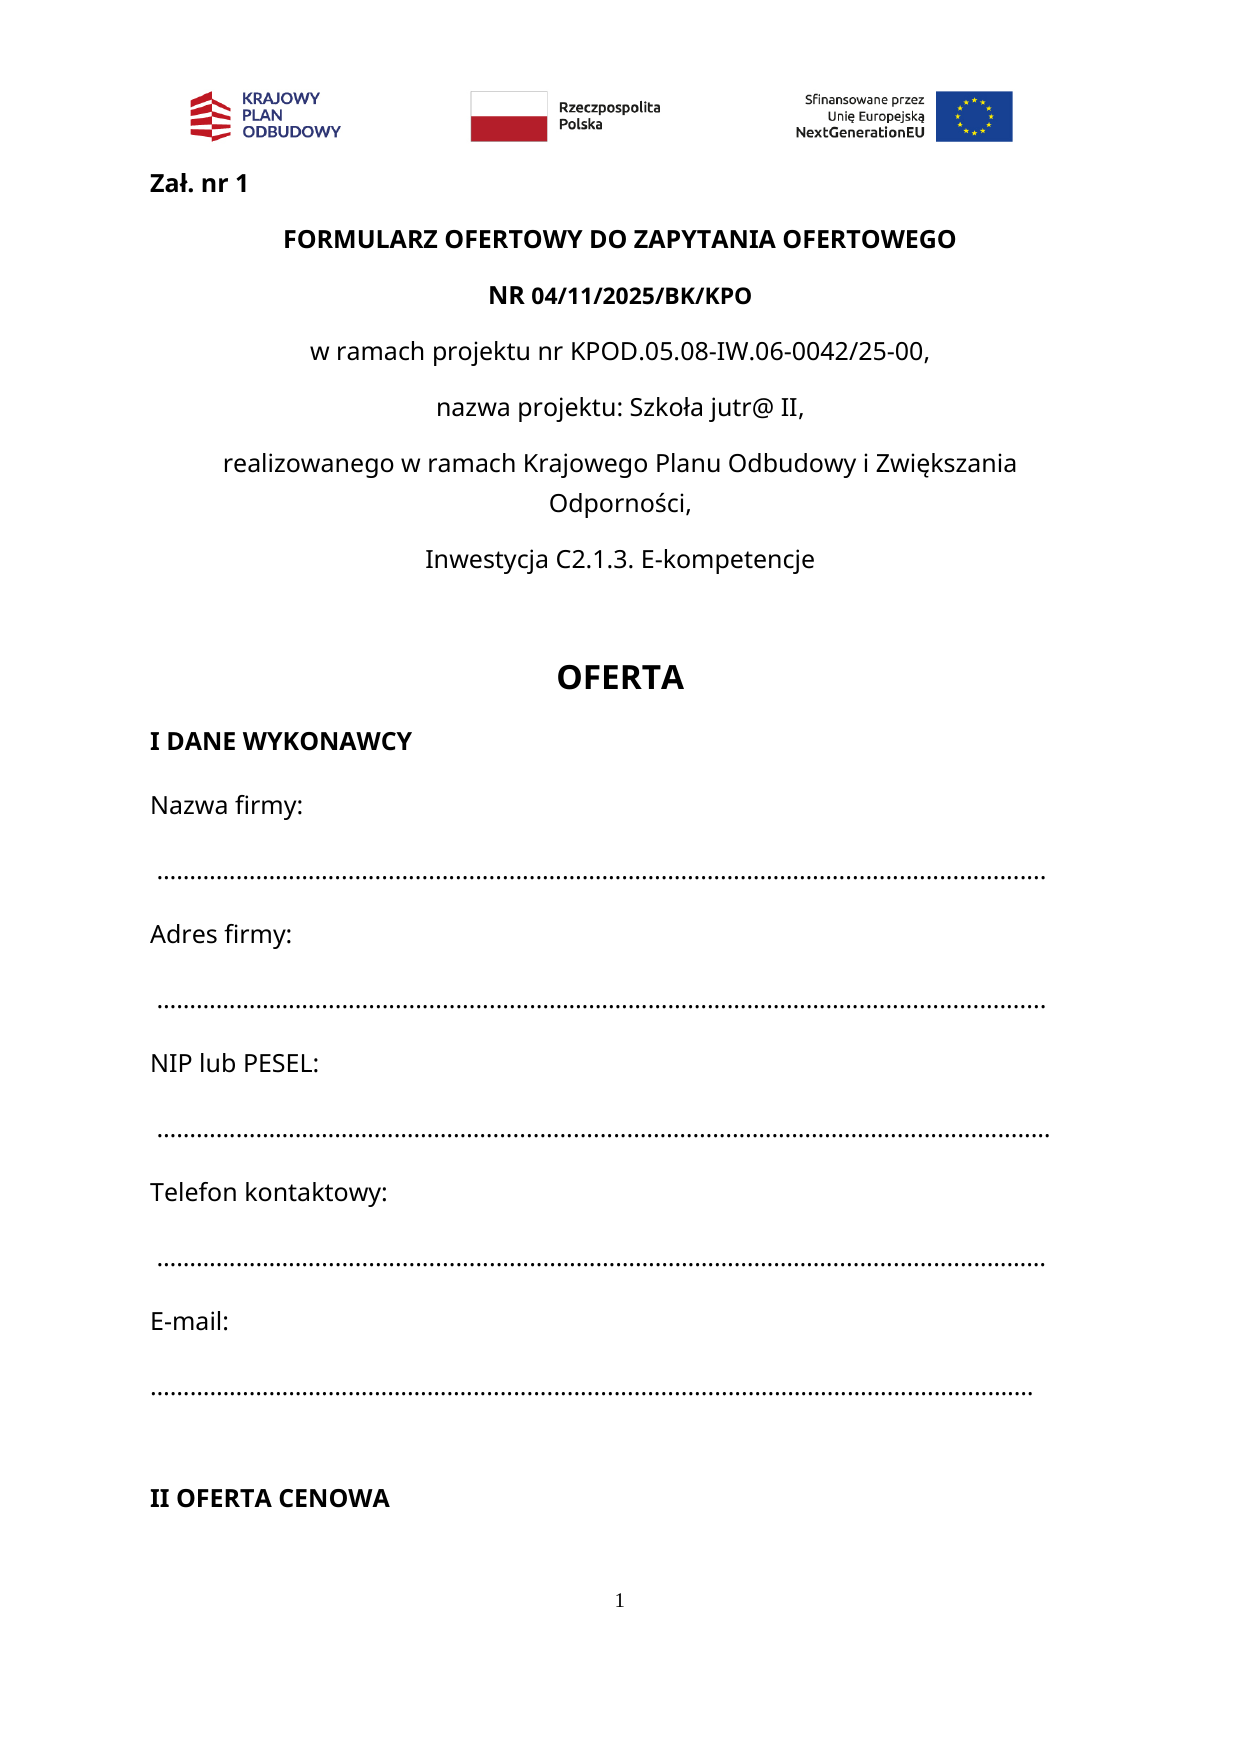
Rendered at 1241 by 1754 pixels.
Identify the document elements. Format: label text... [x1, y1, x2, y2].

text NIP lub PESEL: [150, 1046, 1090, 1080]
text …………………………………………..........................................…………...…...................…… [150, 1368, 1090, 1402]
text FORMULARZ OFERTOWY DO ZAPYTANIA OFERTOWEGO [150, 222, 1090, 256]
text ………………………...............................………………………………………............................... [150, 852, 1090, 886]
text Telefon kontaktowy: [150, 1175, 1090, 1209]
text Zał. nr 1 [150, 150, 1090, 199]
text ……………………................................………………………………………….............................. [150, 981, 1090, 1015]
text E-mail: [150, 1304, 1090, 1338]
text Adres firmy: [150, 917, 1090, 951]
text OFERTA [150, 654, 1090, 699]
text ……………………....................................…………………………………….......................……… [150, 1239, 1090, 1273]
text w ramach projektu nr KPOD.05.08-IW.06-0042/25-00, [150, 334, 1090, 368]
text I DANE WYKONAWCY [150, 723, 1090, 757]
text II OFERTA CENOWA [150, 1480, 1090, 1514]
picture [190, 72, 1031, 160]
text NR 04/11/2025/BK/KPO [150, 278, 1090, 312]
text …………………………………………….....................………………………………….....................… [150, 1110, 1090, 1144]
text Inwestycja C2.1.3. E-kompetencje [150, 542, 1090, 576]
text Nazwa firmy: [150, 788, 1090, 822]
text nazwa projektu: Szkoła jutr@ II, [150, 390, 1090, 424]
text realizowanego w ramach Krajowego Planu Odbudowy i Zwiększania Odporności, [150, 446, 1090, 520]
